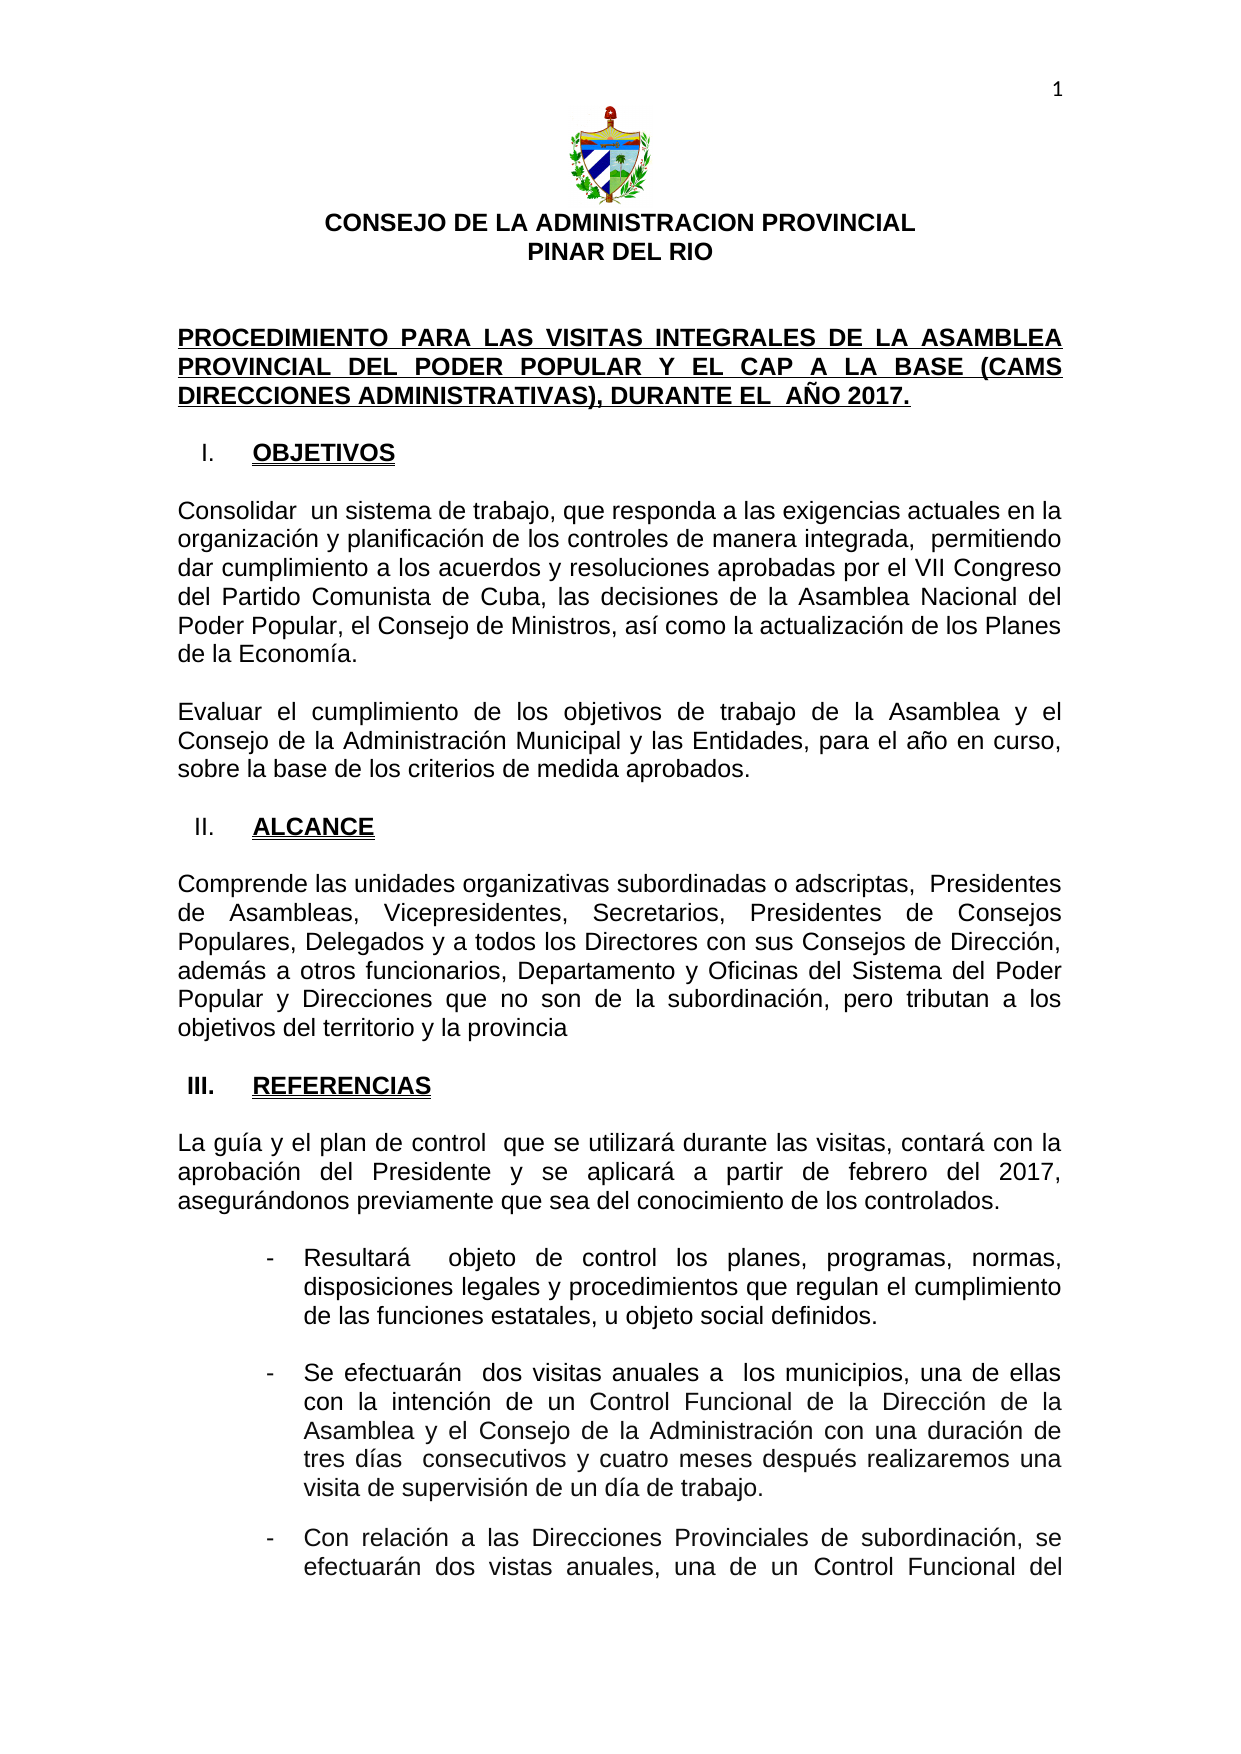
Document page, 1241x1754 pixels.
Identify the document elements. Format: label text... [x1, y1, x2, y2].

text Evaluar el cumplimiento de los objetivos de trabajo de la Asamblea y el Consejo de la Administración Municipal y las Entidades, para el año en curso, sobre la base de los criterios de medida aprobados. [177, 697, 1063, 783]
text Comprende las unidades organizativas subordinadas o adscriptas, Presidentes de Asambleas, Vicepresidentes, Secretarios, Presidentes de Consejos Populares, Delegados y a todos los Directores con sus Consejos de Dirección, además a otros funcionarios, Departamento y Oficinas del Sistema del Poder Popular y Direcciones que no son de la subordinación, pero tributan a los objetivos del territorio y la provincia [177, 869, 1063, 1042]
text PINAR DEL RIO [177, 237, 1063, 266]
text Procedimiento para las visitas integrales de la Asamblea Provincial del Poder Popular y el CAP a la base (CAMs Direcciones Administrativas), durante el año 2017. [177, 349, 1063, 377]
picture [567, 105, 653, 208]
list Objetivos [215, 438, 1063, 467]
list Se efectuarán dos visitas anuales a los municipios, una de ellas con la intención de un Control Funcional de la Dirección de la Asamblea y el Consejo de la Administración con una duración de tres días consecutivos y cuatro meses después realizaremos una visita de supervisión de un día de trabajo. [266, 1358, 1063, 1502]
list Referencias [215, 1071, 1063, 1099]
text Procedimiento para las visitas integrales de la Asamblea Provincial del Poder Popular y el CAP a la base (CAMs Direcciones Administrativas), durante el año 2017. [177, 323, 1063, 348]
text La guía y el plan de control que se utilizará durante las visitas, contará con la aprobación del Presidente y se aplicará a partir de febrero del 2017, asegurándonos previamente que sea del conocimiento de los controlados. [177, 1128, 1063, 1214]
list Resultará objeto de control los planes, programas, normas, disposiciones legales y procedimientos que regulan el cumplimiento de las funciones estatales, u objeto social definidos. [266, 1243, 1063, 1329]
text Consolidar un sistema de trabajo, que responda a las exigencias actuales en la organización y planificación de los controles de manera integrada, permitiendo dar cumplimiento a los acuerdos y resoluciones aprobadas por el VII Congreso del Partido Comunista de Cuba, las decisiones de la Asamblea Nacional del Poder Popular, el Consejo de Ministros, así como la actualización de los Planes de la Economía. [177, 496, 1063, 668]
text Procedimiento para las visitas integrales de la Asamblea Provincial del Poder Popular y el CAP a la base (CAMs Direcciones Administrativas), durante el año 2017. [177, 378, 1063, 409]
list Alcance [215, 812, 1063, 841]
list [266, 1523, 1063, 1580]
text CONSEJO DE LA ADMINISTRACION PROVINCIAL [177, 208, 1063, 237]
